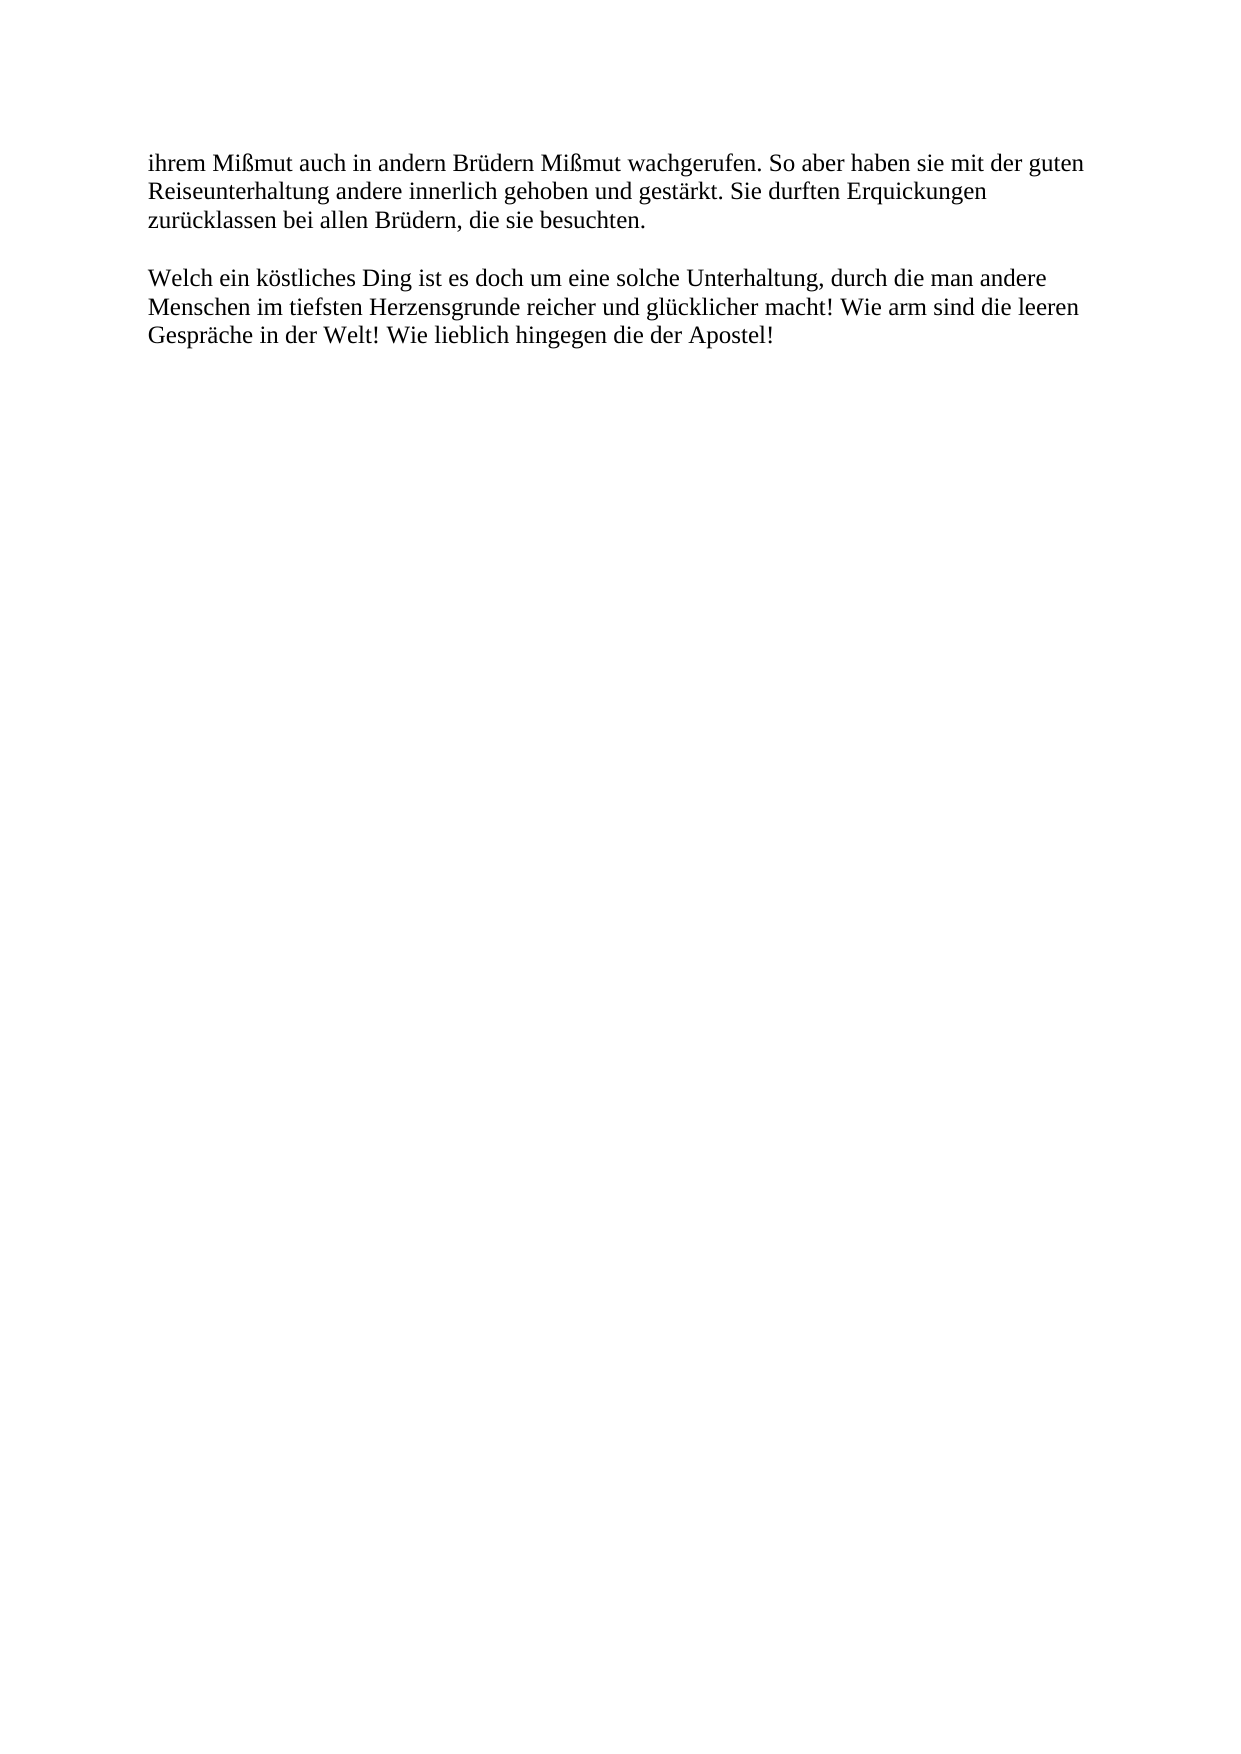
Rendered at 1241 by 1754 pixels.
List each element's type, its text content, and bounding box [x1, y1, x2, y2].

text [148, 148, 1093, 234]
text Welch ein köstliches Ding ist es doch um eine solche Unterhaltung, durch die man andere Menschen im tiefsten Herzensgrunde reicher und glücklicher macht! Wie arm sind die leeren Gespräche in der Welt! Wie lieblich hingegen die der Apostel! [148, 263, 1093, 349]
